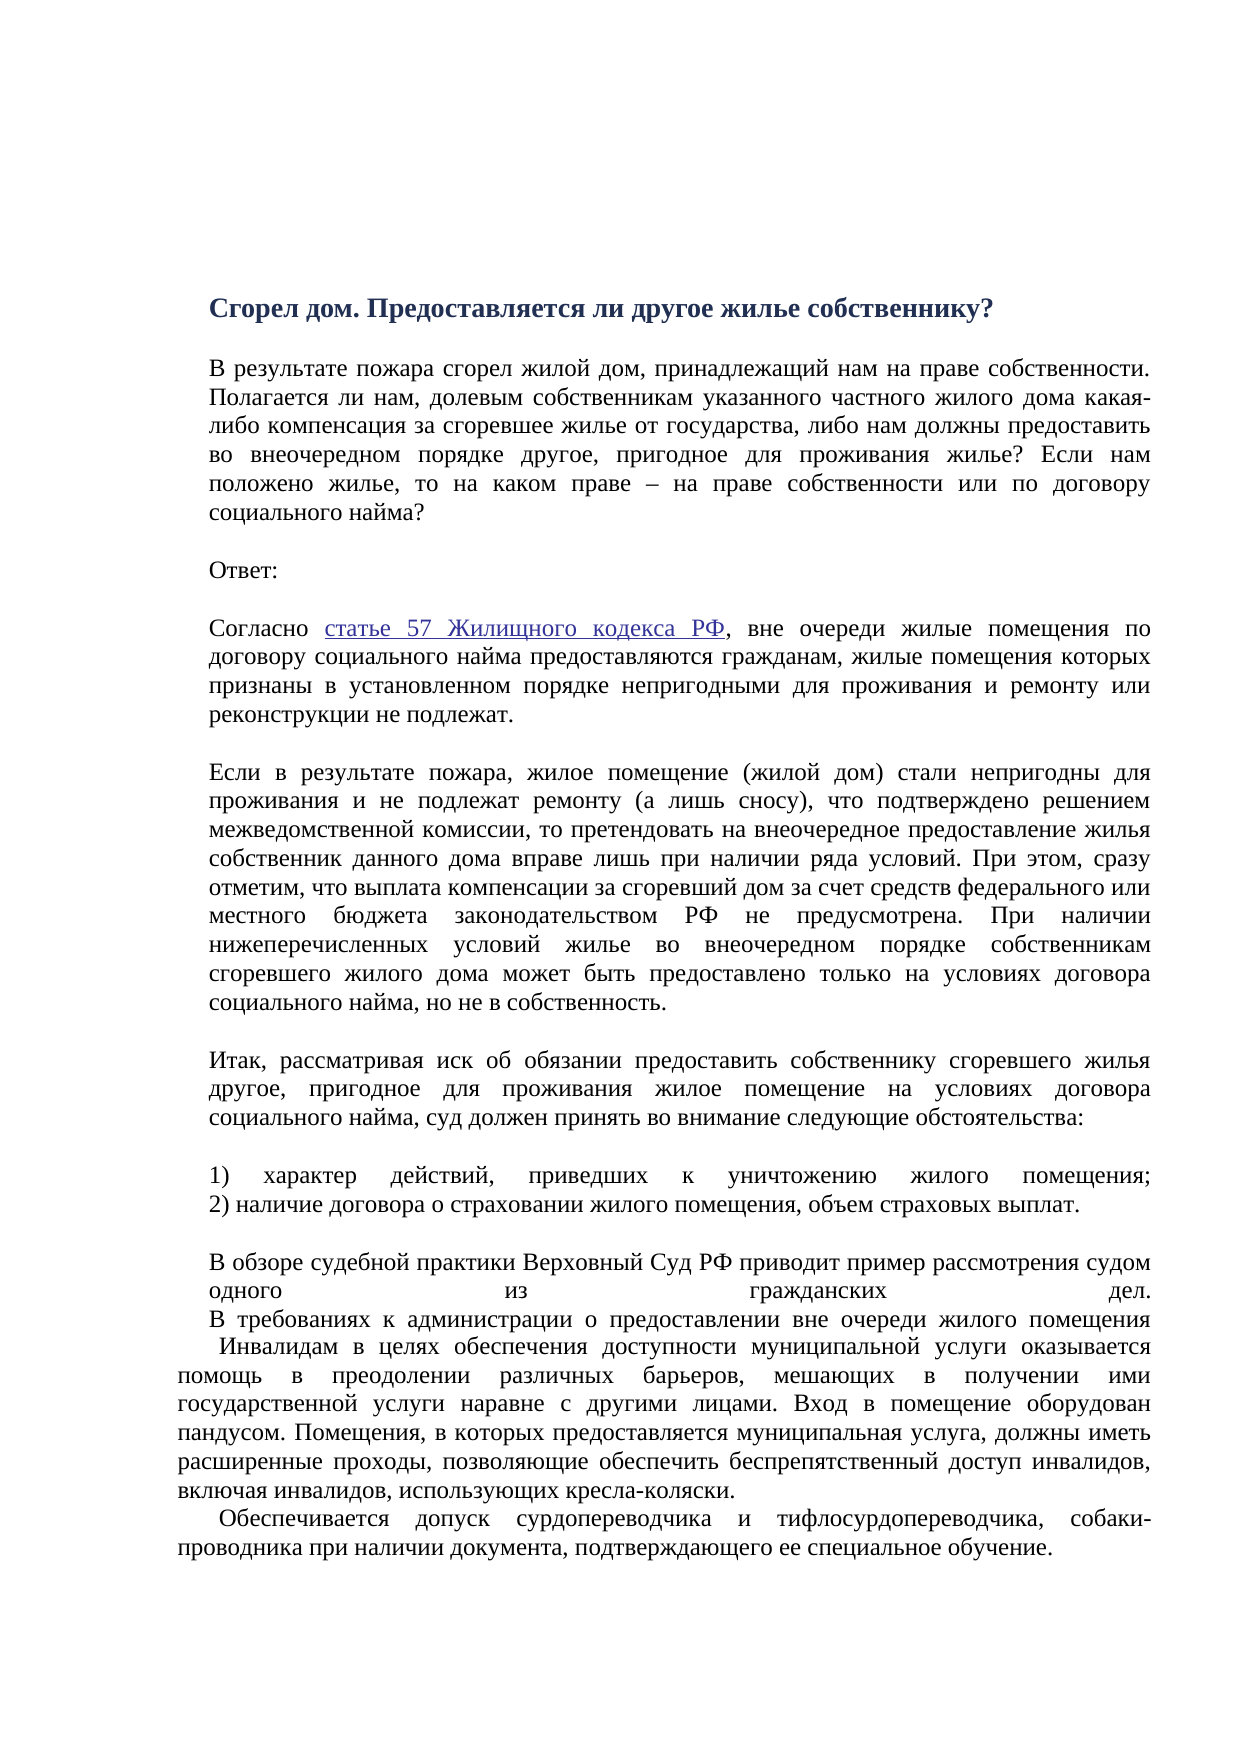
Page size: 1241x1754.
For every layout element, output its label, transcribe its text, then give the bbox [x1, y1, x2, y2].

text Инвалидам в целях обеспечения доступности муниципальной услуги оказывается помощь в преодолении различных барьеров, мешающих в получении ими государственной услуги наравне с другими лицами. Вход в помещение оборудован пандусом. Помещения, в которых предоставляется муниципальная услуга, должны иметь расширенные проходы, позволяющие обеспечить беспрепятственный доступ инвалидов, включая инвалидов, использующих кресла-коляски. [177, 1331, 1152, 1503]
text Обеспечивается допуск сурдопереводчика и тифлосурдопереводчика, собаки-проводника при наличии документа, подтверждающего ее специальное обучение. [177, 1503, 1152, 1561]
